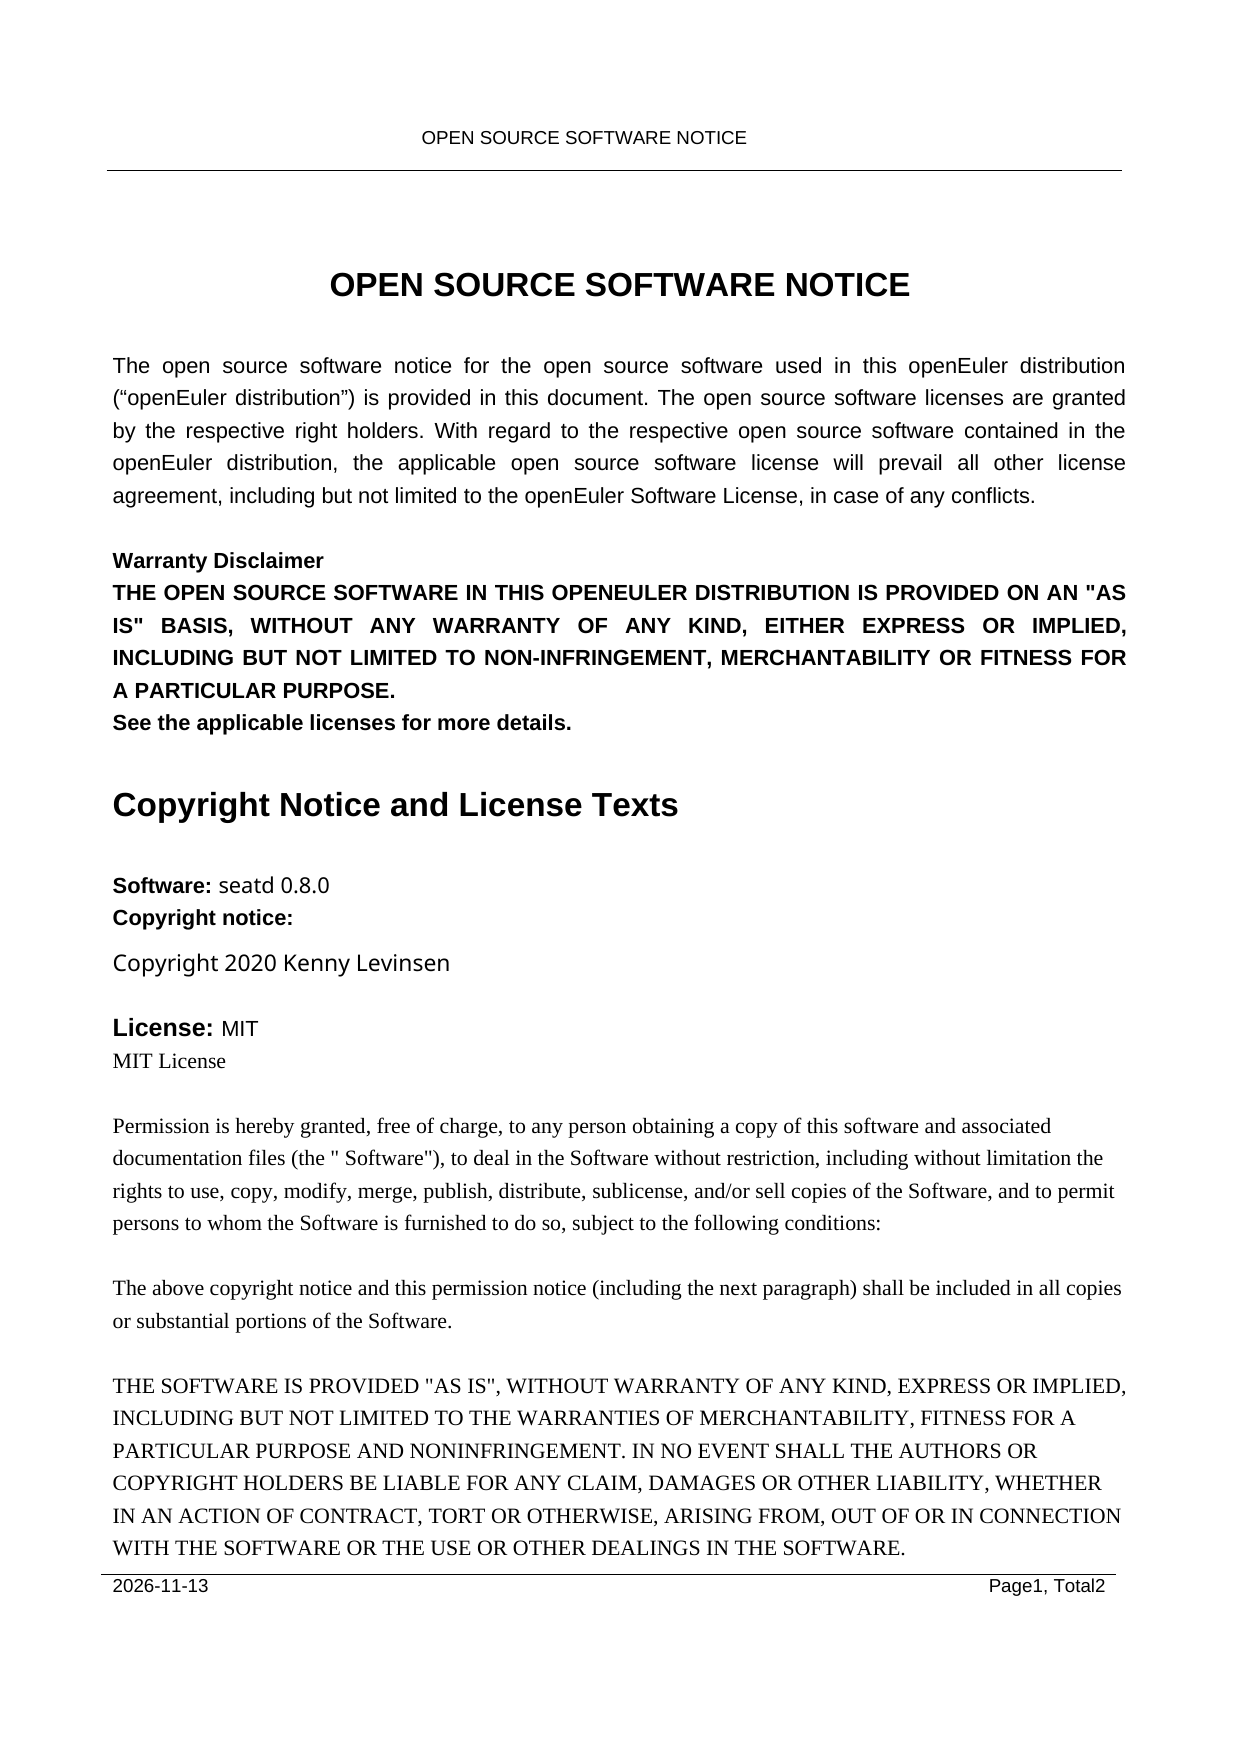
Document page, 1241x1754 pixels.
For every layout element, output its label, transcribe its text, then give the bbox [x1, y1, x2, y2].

text Copyright Notice and License Texts [112, 771, 1128, 836]
text Warranty Disclaimer [112, 544, 1128, 576]
text OPEN SOURCE SOFTWARE NOTICE [112, 251, 1128, 316]
text THE OPEN SOURCE SOFTWARE IN THIS OPENEULER DISTRIBUTION IS PROVIDED ON AN "AS IS" BASIS, WITHOUT ANY WARRANTY OF ANY KIND, EITHER EXPRESS OR IMPLIED, INCLUDING BUT NOT LIMITED TO NON-INFRINGEMENT, MERCHANTABILITY OR FITNESS FOR A PARTICULAR PURPOSE. See the applicable licenses for more details. [112, 576, 1128, 739]
text License: MIT [112, 1012, 1128, 1044]
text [112, 1044, 1128, 1564]
text Copyright 2020 Kenny Levinsen [112, 947, 1128, 1012]
title Software: seatd 0.8.0 [112, 869, 1128, 901]
text Copyright notice: [112, 901, 1128, 934]
text The open source software notice for the open source software used in this openEuler distribution (“openEuler distribution”) is provided in this document. The open source software licenses are granted by the respective right holders. With regard to the respective open source software contained in the openEuler distribution, the applicable open source software license will prevail all other license agreement, including but not limited to the openEuler Software License, in case of any conflicts. [112, 349, 1128, 511]
